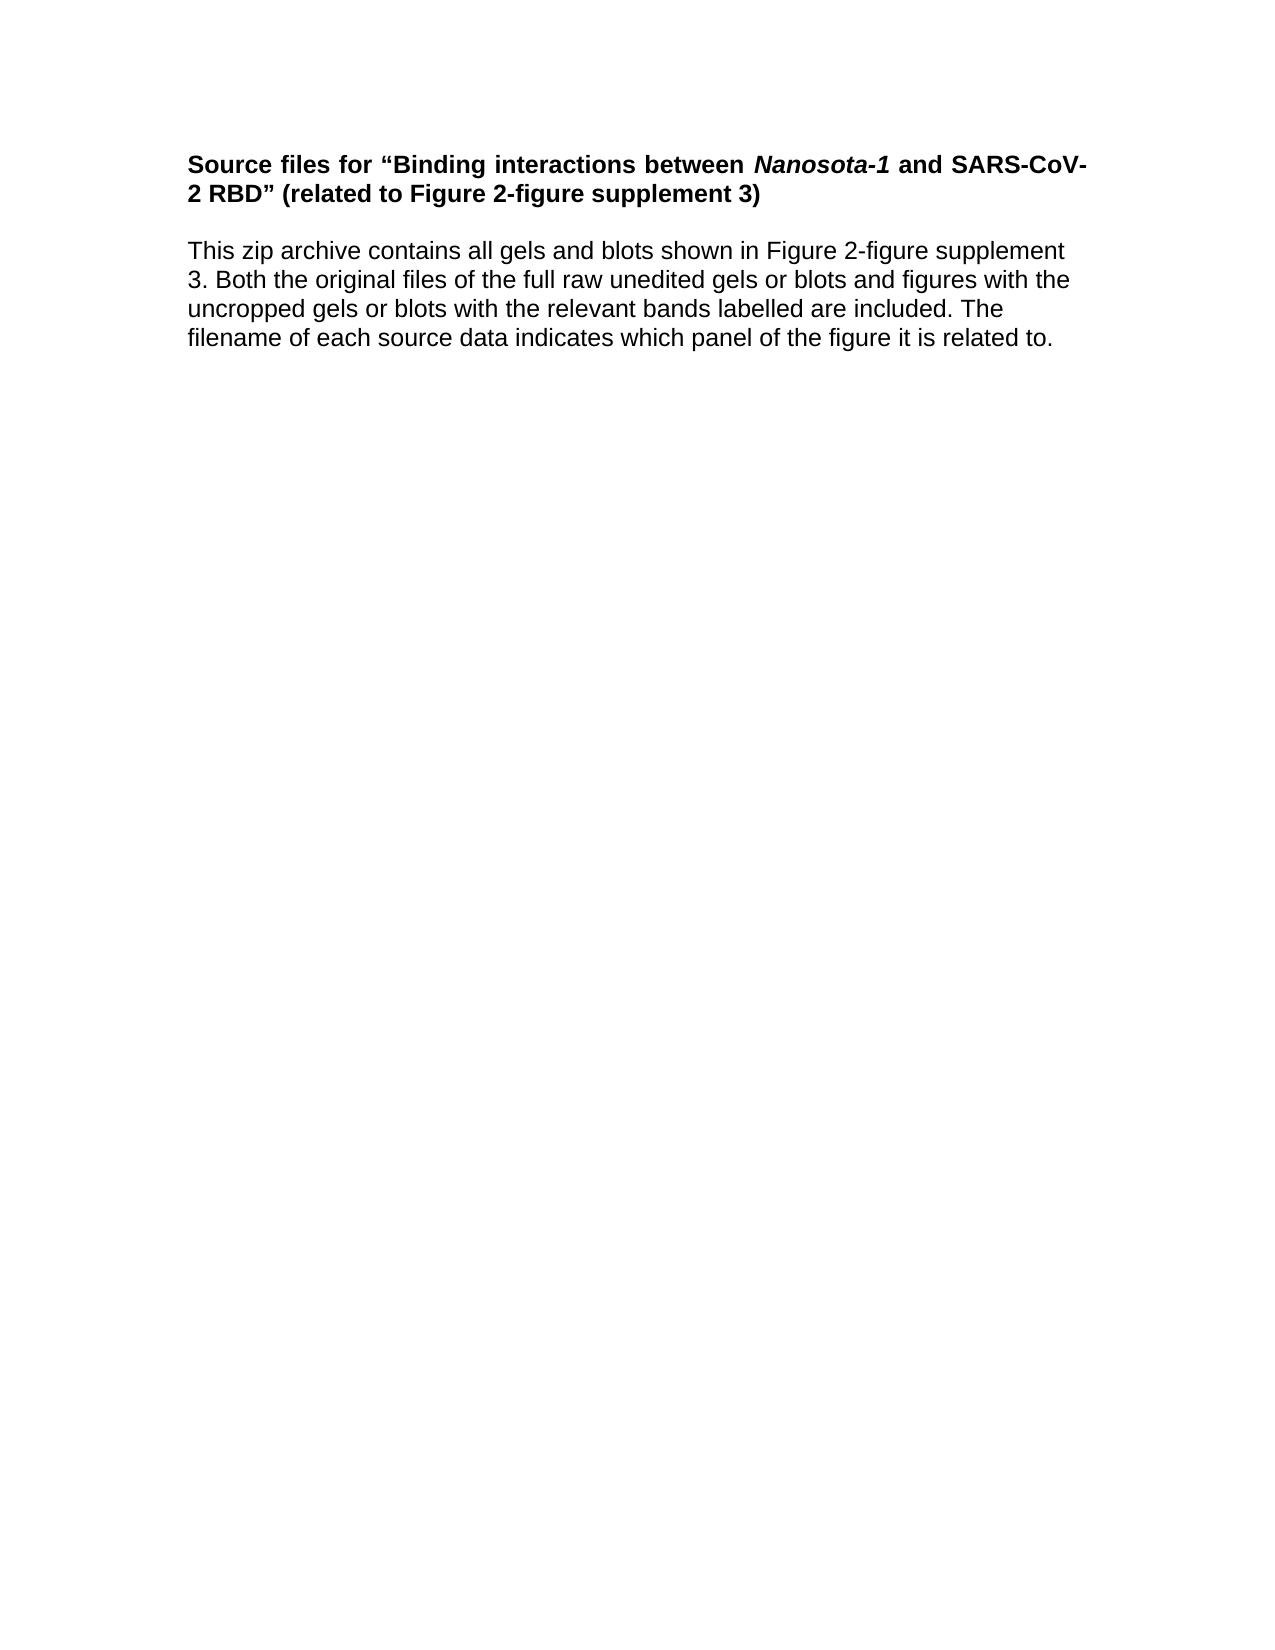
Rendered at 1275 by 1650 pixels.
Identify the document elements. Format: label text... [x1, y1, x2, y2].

text Source files for “Binding interactions between Nanosota-1 and SARS-CoV-2 RBD” (related to Figure 2-figure supplement 3) [187, 150, 1087, 207]
text This zip archive contains all gels and blots shown in Figure 2-figure supplement 3. Both the original files of the full raw unedited gels or blots and figures with the uncropped gels or blots with the relevant bands labelled are included. The filename of each source data indicates which panel of the figure it is related to. [187, 236, 1087, 351]
